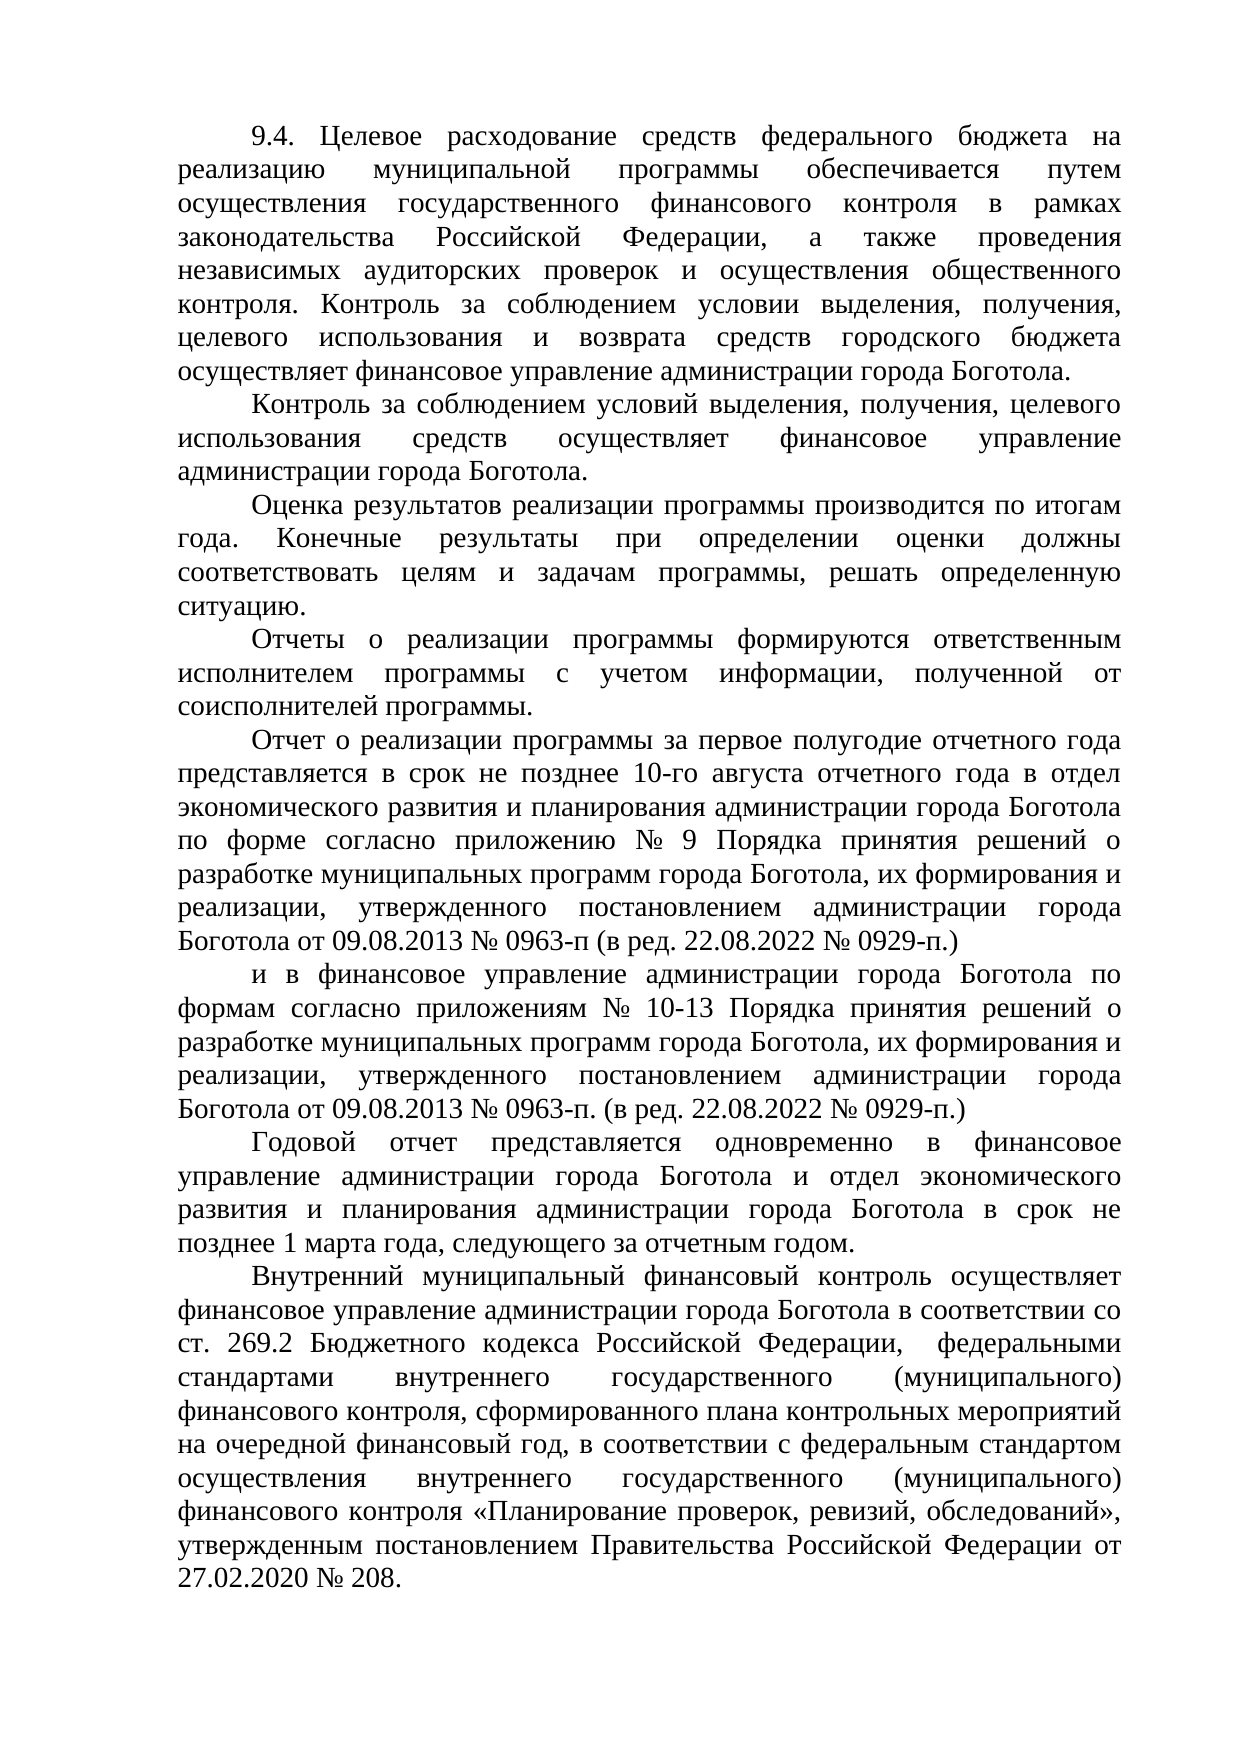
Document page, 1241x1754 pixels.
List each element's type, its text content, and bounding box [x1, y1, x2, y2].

text Оценка результатов реализации программы производится по итогам года. Конечные результаты при определении оценки должны соответствовать целям и задачам программы, решать определенную ситуацию. [177, 487, 1122, 621]
text и в финансовое управление администрации города Боготола по формам согласно приложениям № 10-13 Порядка принятия решений о разработке муниципальных программ города Боготола, их формирования и реализации, утвержденного постановлением администрации города Боготола от 09.08.2013 № 0963-п. (в ред. 22.08.2022 № 0929-п.) [177, 957, 1122, 1124]
text Контроль за соблюдением условий выделения, получения, целевого использования средств осуществляет финансовое управление администрации города Боготола. [177, 386, 1122, 487]
text Отчеты о реализации программы формируются ответственным исполнителем программы с учетом информации, полученной от соисполнителей программы. [177, 621, 1122, 722]
text Отчет о реализации программы за первое полугодие отчетного года представляется в срок не позднее 10-го августа отчетного года в отдел экономического развития и планирования администрации города Боготола по форме согласно приложению № 9 Порядка принятия решений о разработке муниципальных программ города Боготола, их формирования и реализации, утвержденного постановлением администрации города Боготола от 09.08.2013 № 0963-п (в ред. 22.08.2022 № 0929-п.) [177, 722, 1122, 957]
text Годовой отчет представляется одновременно в финансовое управление администрации города Боготола и отдел экономического развития и планирования администрации города Боготола в срок не позднее 1 марта года, следующего за отчетным годом. [177, 1124, 1122, 1258]
text 9.4. Целевое расходование средств федерального бюджета на реализацию муниципальной программы обеспечивается путем осуществления государственного финансового контроля в рамках законодательства Российской Федерации, а также проведения независимых аудиторских проверок и осуществления общественного контроля. Контроль за соблюдением условии выделения, получения, целевого использования и возврата средств городского бюджета осуществляет финансовое управление администрации города Боготола. [177, 118, 1122, 386]
text Внутренний муниципальный финансовый контроль осуществляет финансовое управление администрации города Боготола в соответствии со ст. 269.2 Бюджетного кодекса Российской Федерации, федеральными стандартами внутреннего государственного (муниципального) финансового контроля, сформированного плана контрольных мероприятий на очередной финансовый год, в соответствии с федеральным стандартом осуществления внутреннего государственного (муниципального) финансового контроля «Планирование проверок, ревизий, обследований», утвержденным постановлением Правительства Российской Федерации от 27.02.2020 № 208. [177, 1258, 1122, 1594]
